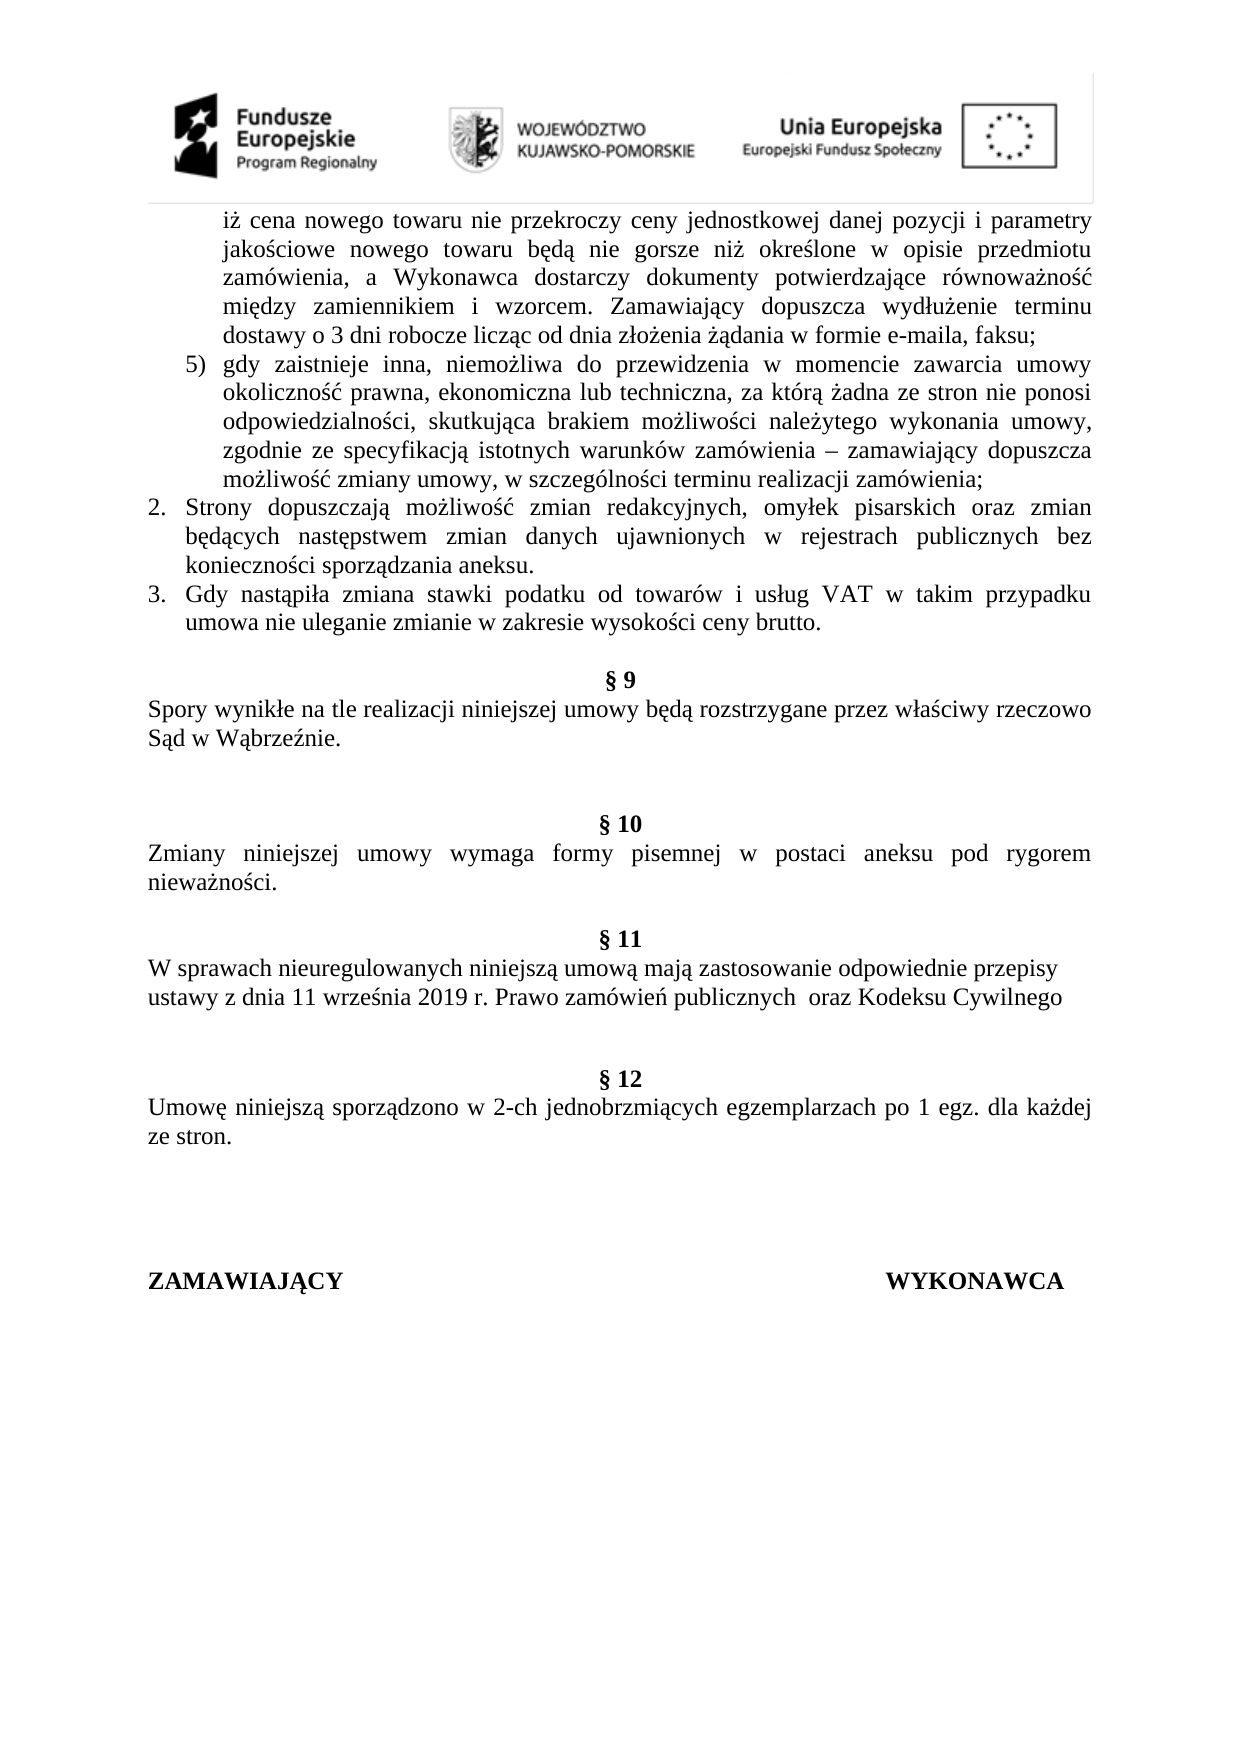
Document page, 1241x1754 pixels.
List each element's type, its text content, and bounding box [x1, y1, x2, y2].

list gdy zaistnieje inna, niemożliwa do przewidzenia w momencie zawarcia umowy okoliczność prawna, ekonomiczna lub techniczna, za którą żadna ze stron nie ponosi odpowiedzialności, skutkująca brakiem możliwości należytego wykonania umowy, zgodnie ze specyfikacją istotnych warunków zamówienia – zamawiający dopuszcza możliwość zmiany umowy, w szczególności terminu realizacji zamówienia; [185, 349, 1093, 492]
text W sprawach nieuregulowanych niniejszą umową mają zastosowanie odpowiednie przepisy ustawy z dnia 11 września 2019 r. Prawo zamówień publicznych oraz Kodeksu Cywilnego [148, 953, 1093, 1034]
text Zmiany niniejszej umowy wymaga formy pisemnej w postaci aneksu pod rygorem nieważności. [148, 838, 1093, 895]
text § 11 [148, 924, 1093, 953]
picture [147, 73, 1095, 205]
text § 9 [148, 665, 1093, 694]
list Strony dopuszczają możliwość zmian redakcyjnych, omyłek pisarskich oraz zmian będących następstwem zmian danych ujawnionych w rejestrach publicznych bez konieczności sporządzania aneksu. [148, 492, 1093, 579]
text § 12 [148, 1064, 1093, 1092]
list Gdy nastąpiła zmiana stawki podatku od towarów i usług VAT w takim przypadku umowa nie uleganie zmianie w zakresie wysokości ceny brutto. [148, 579, 1093, 636]
text ZAMAWIAJĄCY WYKONAWCA [148, 1266, 1093, 1294]
text Umowę niniejszą sporządzono w 2-ch jednobrzmiących egzemplarzach po 1 egz. dla każdej ze stron. [148, 1092, 1093, 1150]
text Spory wynikłe na tle realizacji niniejszej umowy będą rozstrzygane przez właściwy rzeczowo Sąd w Wąbrzeźnie. [148, 694, 1093, 752]
text § 10 [148, 809, 1093, 838]
